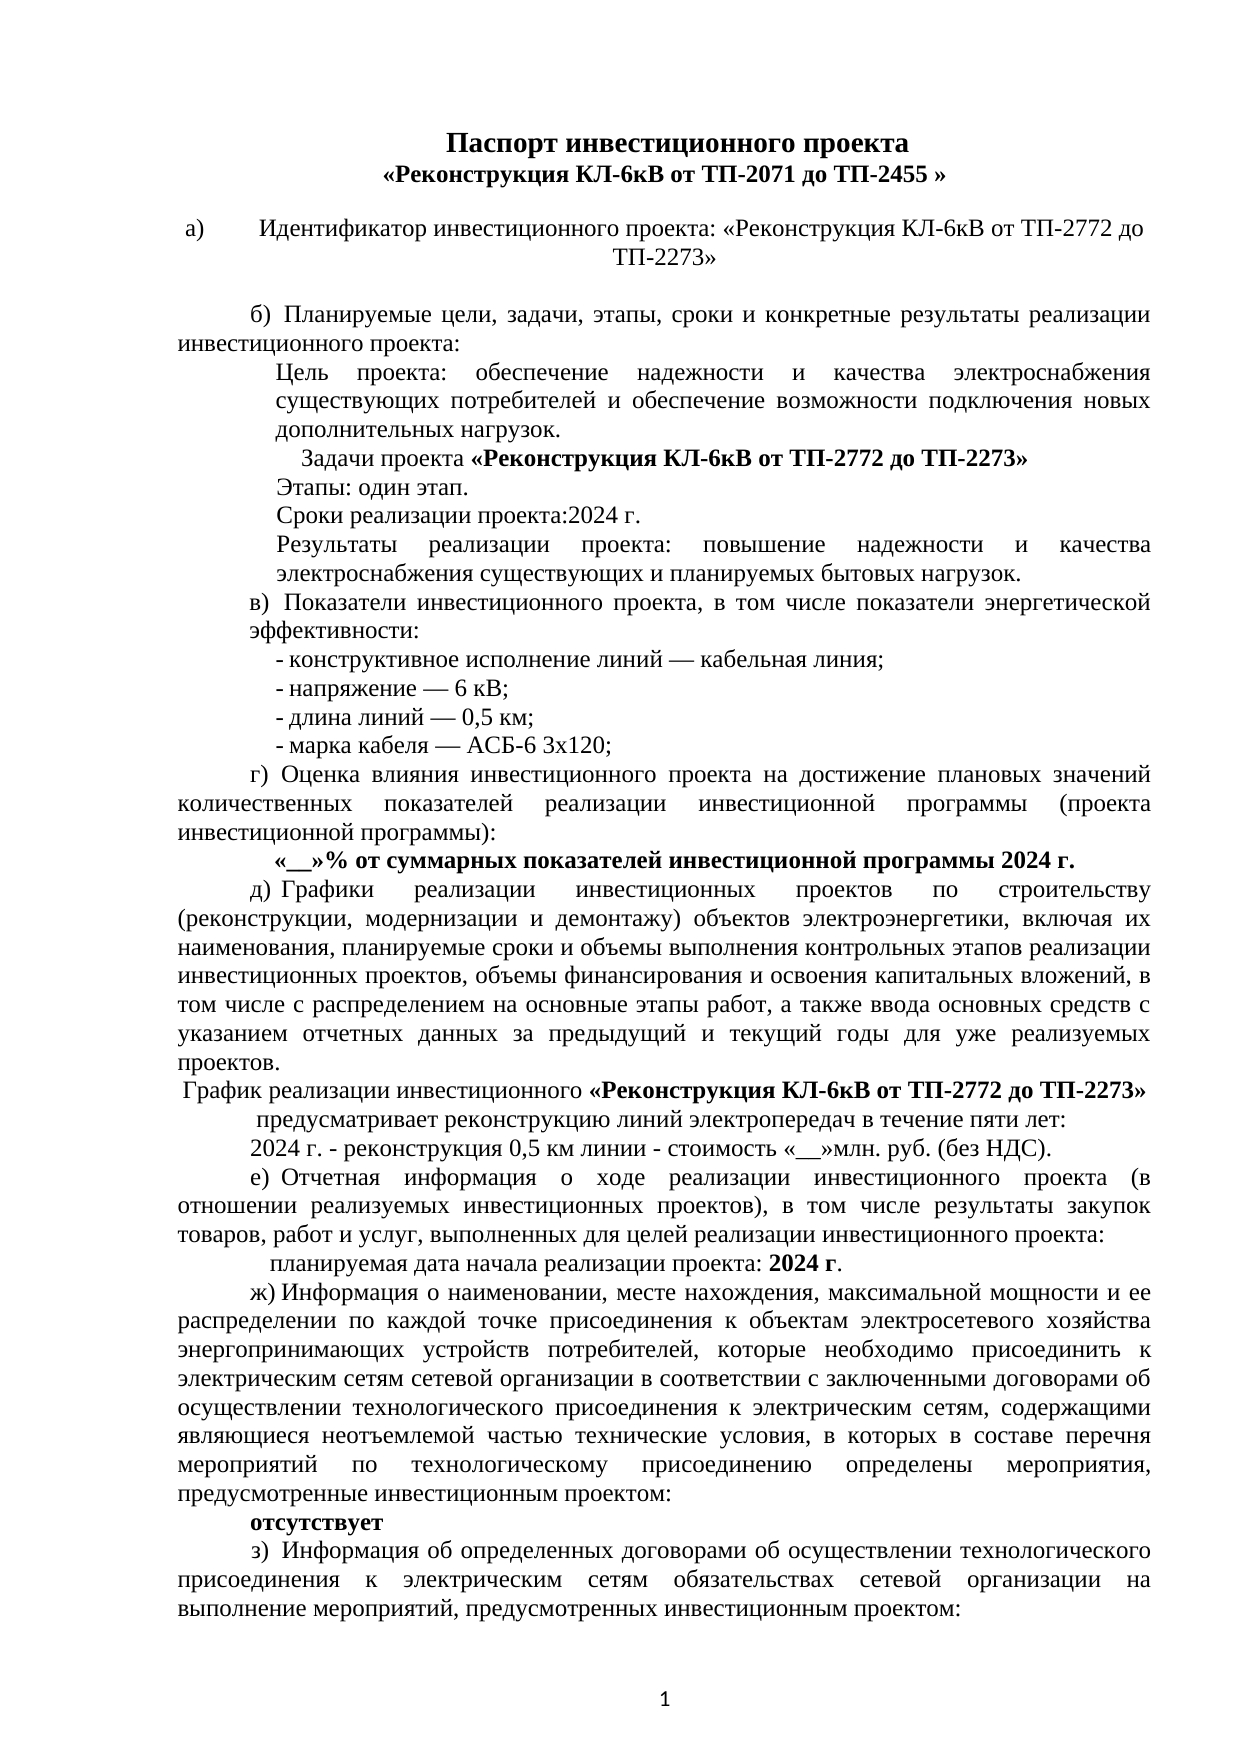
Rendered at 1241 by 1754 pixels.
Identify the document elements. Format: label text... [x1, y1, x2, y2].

text а) Идентификатор инвестиционного проекта: «Реконструкция КЛ-6кВ от ТП-2772 до ТП-2273» [177, 213, 1152, 270]
text Результаты реализации проекта: повышение надежности и качества электроснабжения существующих и планируемых бытовых нагрузок. [276, 529, 1152, 587]
text в) Показатели инвестиционного проекта, в том числе показатели энергетической эффективности: [249, 587, 1152, 644]
text ж) Информация о наименовании, месте нахождения, максимальной мощности и ее распределении по каждой точке присоединения к объектам электросетевого хозяйства энергопринимающих устройств потребителей, которые необходимо присоединить к электрическим сетям сетевой организации в соответствии с заключенными договорами об осуществлении технологического присоединения к электрическим сетям, содержащими являющиеся неотъемлемой частью технические условия, в которых в составе перечня мероприятий по технологическому присоединению определены мероприятия, предусмотренные инвестиционным проектом: [177, 1277, 1152, 1507]
list длина линий — 0,5 км; [275, 702, 1152, 730]
text «Реконструкция КЛ-6кВ от ТП-2071 до ТП-2455 » [177, 159, 1152, 188]
text Задачи проекта «Реконструкция КЛ-6кВ от ТП-2772 до ТП-2273» [177, 443, 1152, 472]
list напряжение — 6 кВ; [275, 673, 1152, 702]
text Цель проекта: обеспечение надежности и качества электроснабжения существующих потребителей и обеспечение возможности подключения новых дополнительных нагрузок. [275, 357, 1152, 443]
text Паспорт инвестиционного проекта [446, 126, 1152, 159]
text предусматривает реконструкцию линий электропередач в течение пяти лет: [177, 1104, 1152, 1133]
text б) Планируемые цели, задачи, этапы, сроки и конкретные результаты реализации инвестиционного проекта: [177, 299, 1152, 357]
text отсутствует [250, 1507, 1152, 1535]
text Сроки реализации проекта:2024 г. [276, 500, 1152, 529]
text 2024 г. - реконструкция 0,5 км линии - стоимость «__»млн. руб. (без НДС). [177, 1133, 1152, 1162]
text з) Информация об определенных договорами об осуществлении технологического присоединения к электрическим сетям обязательствах сетевой организации на выполнение мероприятий, предусмотренных инвестиционным проектом: [177, 1535, 1152, 1622]
text Этапы: один этап. [276, 472, 960, 500]
text График реализации инвестиционного «Реконструкция КЛ-6кВ от ТП-2772 до ТП-2273» [177, 1075, 1152, 1104]
list марка кабеля — АСБ-6 3х120; [275, 730, 1152, 759]
text е) Отчетная информация о ходе реализации инвестиционного проекта (в отношении реализуемых инвестиционных проектов), в том числе результаты закупок товаров, работ и услуг, выполненных для целей реализации инвестиционного проекта: [177, 1162, 1152, 1248]
text г) Оценка влияния инвестиционного проекта на достижение плановых значений количественных показателей реализации инвестиционной программы (проекта инвестиционной программы): [177, 759, 1152, 845]
text «__»% от суммарных показателей инвестиционной программы 2024 г. [274, 845, 1152, 874]
list конструктивное исполнение линий — кабельная линия; [275, 644, 1152, 673]
text д) Графики реализации инвестиционных проектов по строительству (реконструкции, модернизации и демонтажу) объектов электроэнергетики, включая их наименования, планируемые сроки и объемы выполнения контрольных этапов реализации инвестиционных проектов, объемы финансирования и освоения капитальных вложений, в том числе с распределением на основные этапы работ, а также ввода основных средств с указанием отчетных данных за предыдущий и текущий годы для уже реализуемых проектов. [177, 874, 1152, 1075]
text планируемая дата начала реализации проекта: 2024 г. [269, 1248, 1152, 1277]
